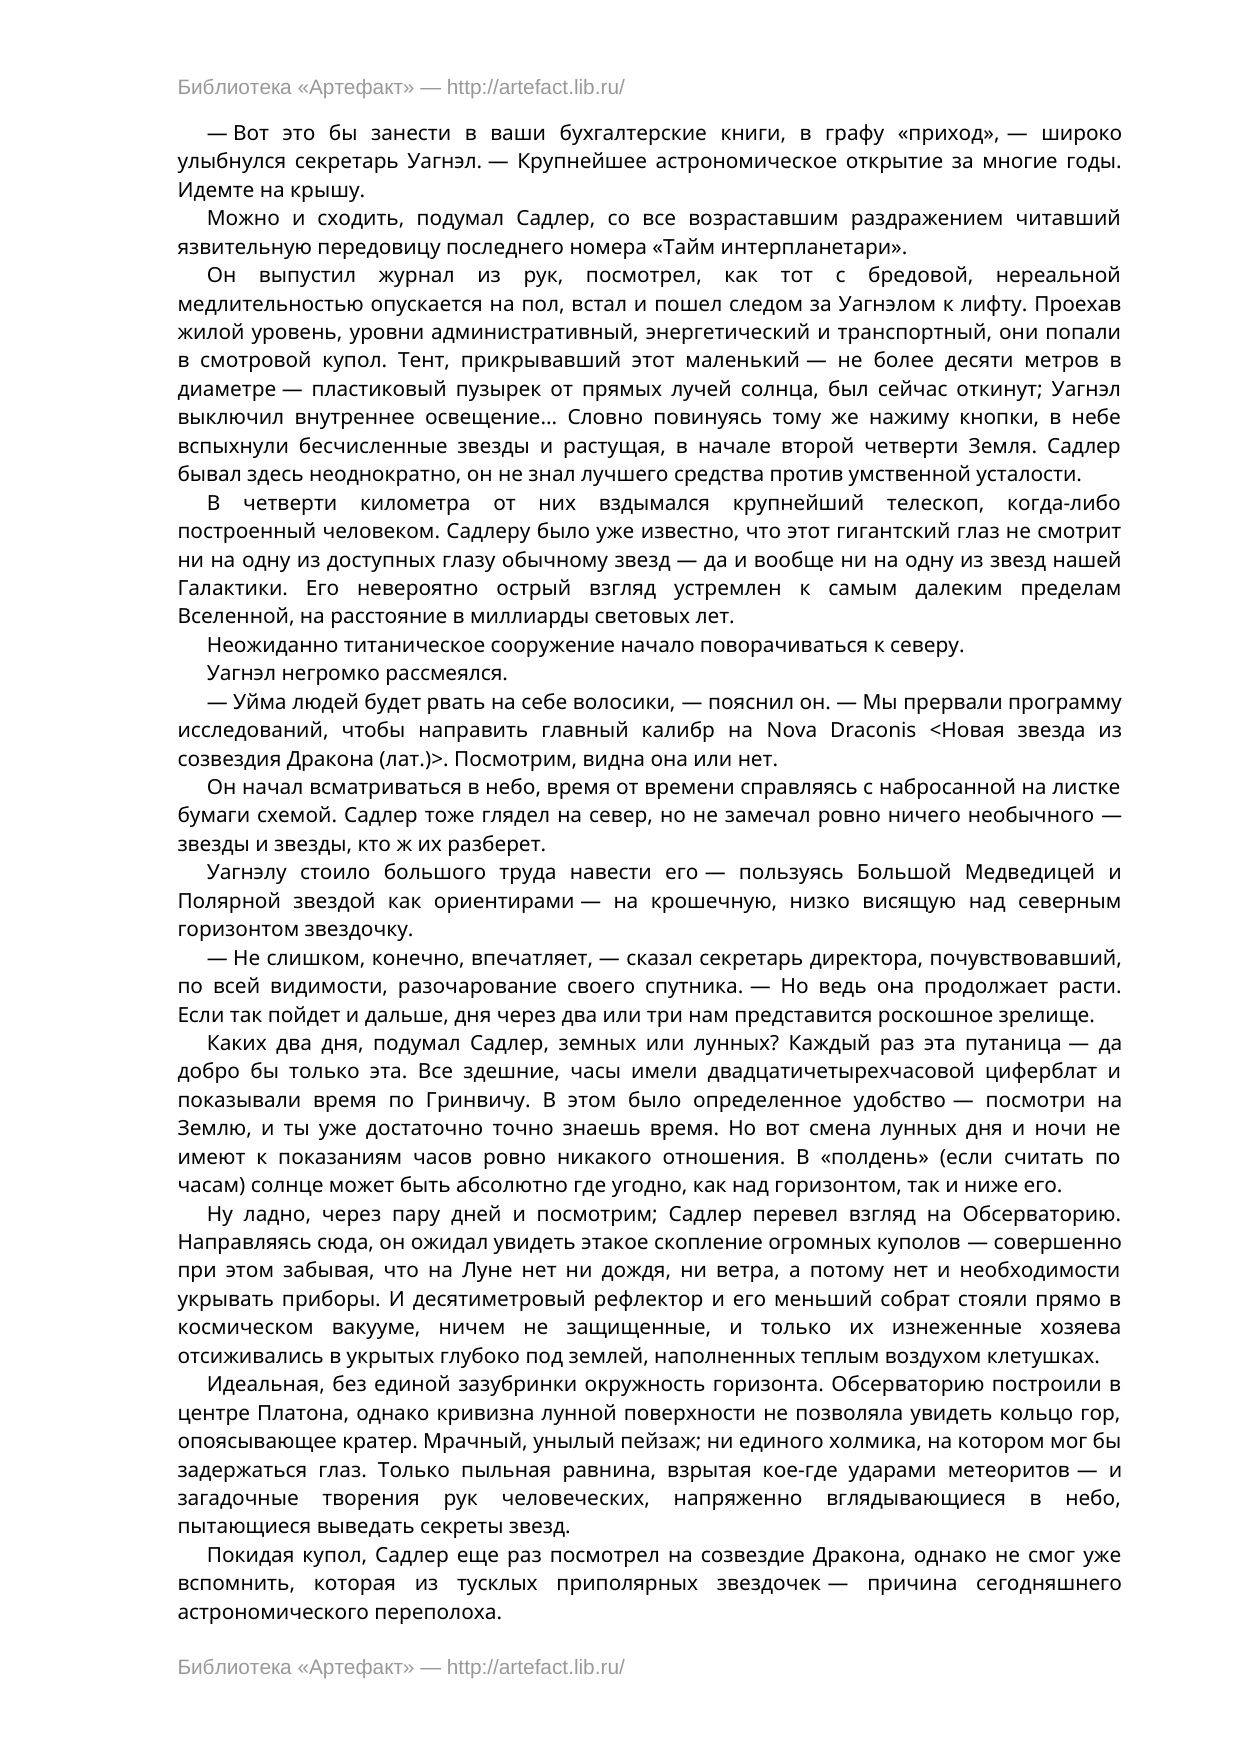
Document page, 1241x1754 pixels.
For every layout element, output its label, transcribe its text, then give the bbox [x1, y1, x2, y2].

text Он выпустил журнал из рук, посмотрел, как тот с бредовой, нереальной медлительностью опускается на пол, встал и пошел следом за Уагнэлом к лифту. Проехав жилой уровень, уровни административный, энергетический и транспортный, они попали в смотровой купол. Тент, прикрывавший этот маленький — не более десяти метров в диаметре — пластиковый пузырек от прямых лучей солнца, был сейчас откинут; Уагнэл выключил внутреннее освещение... Словно повинуясь тому же нажиму кнопки, в небе вспыхнули бесчисленные звезды и растущая, в начале второй четверти Земля. Садлер бывал здесь неоднократно, он не знал лучшего средства против умственной усталости. [177, 260, 1122, 488]
text — Не слишком, конечно, впечатляет, — сказал секретарь директора, почувствовавший, по всей видимости, разочарование своего спутника. — Но ведь она продолжает расти. Если так пойдет и дальше, дня через два или три нам представится роскошное зрелище. [177, 943, 1122, 1028]
text — Вот это бы занести в ваши бухгалтерские книги, в графу «приход», — широко улыбнулся секретарь Уагнэл. — Крупнейшее астрономическое открытие за многие годы. Идемте на крышу. [177, 118, 1122, 203]
text Можно и сходить, подумал Садлер, со все возраставшим раздражением читавший язвительную передовицу последнего номера «Тайм интерпланетари». [177, 203, 1122, 260]
text Уагнэлу стоило большого труда навести его — пользуясь Большой Медведицей и Полярной звездой как ориентирами — на крошечную, низко висящую над северным горизонтом звездочку. [177, 857, 1122, 943]
text Он начал всматриваться в небо, время от времени справляясь с набросанной на листке бумаги схемой. Садлер тоже глядел на север, но не замечал ровно ничего необычного — звезды и звезды, кто ж их разберет. [177, 772, 1122, 857]
text Покидая купол, Садлер еще раз посмотрел на созвездие Дракона, однако не смог уже вспомнить, которая из тусклых приполярных звездочек — причина сегодняшнего астрономического переполоха. [177, 1540, 1122, 1625]
text Каких два дня, подумал Садлер, земных или лунных? Каждый раз эта путаница — да добро бы только эта. Все здешние, часы имели двадцатичетырехчасовой циферблат и показывали время по Гринвичу. В этом было определенное удобство — посмотри на Землю, и ты уже достаточно точно знаешь время. Но вот смена лунных дня и ночи не имеют к показаниям часов ровно никакого отношения. В «полдень» (если считать по часам) солнце может быть абсолютно где угодно, как над горизонтом, так и ниже его. [177, 1028, 1122, 1199]
text Идеальная, без единой зазубринки окружность горизонта. Обсерваторию построили в центре Платона, однако кривизна лунной поверхности не позволяла увидеть кольцо гор, опоясывающее кратер. Мрачный, унылый пейзаж; ни единого холмика, на котором мог бы задержаться глаз. Только пыльная равнина, взрытая кое-где ударами метеоритов — и загадочные творения рук человеческих, напряженно вглядывающиеся в небо, пытающиеся выведать секреты звезд. [177, 1369, 1122, 1540]
text — Уйма людей будет рвать на себе волосики, — пояснил он. — Мы прервали программу исследований, чтобы направить главный калибр на Nova Draconis <Новая звезда из созвездия Дракона (лат.)>. Посмотрим, видна она или нет. [177, 687, 1122, 772]
text В четверти километра от них вздымался крупнейший телескоп, когда-либо построенный человеком. Садлеру было уже известно, что этот гигантский глаз не смотрит ни на одну из доступных глазу обычному звезд — да и вообще ни на одну из звезд нашей Галактики. Его невероятно острый взгляд устремлен к самым далеким пределам Вселенной, на расстояние в миллиарды световых лет. [177, 488, 1122, 630]
text Уагнэл негромко рассмеялся. [177, 658, 1122, 687]
text Неожиданно титаническое сооружение начало поворачиваться к северу. [177, 630, 1122, 658]
text Ну ладно, через пару дней и посмотрим; Садлер перевел взгляд на Обсерваторию. Направляясь сюда, он ожидал увидеть этакое скопление огромных куполов — совершенно при этом забывая, что на Луне нет ни дождя, ни ветра, а потому нет и необходимости укрывать приборы. И десятиметровый рефлектор и его меньший собрат стояли прямо в космическом вакууме, ничем не защищенные, и только их изнеженные хозяева отсиживались в укрытых глубоко под землей, наполненных теплым воздухом клетушках. [177, 1199, 1122, 1369]
